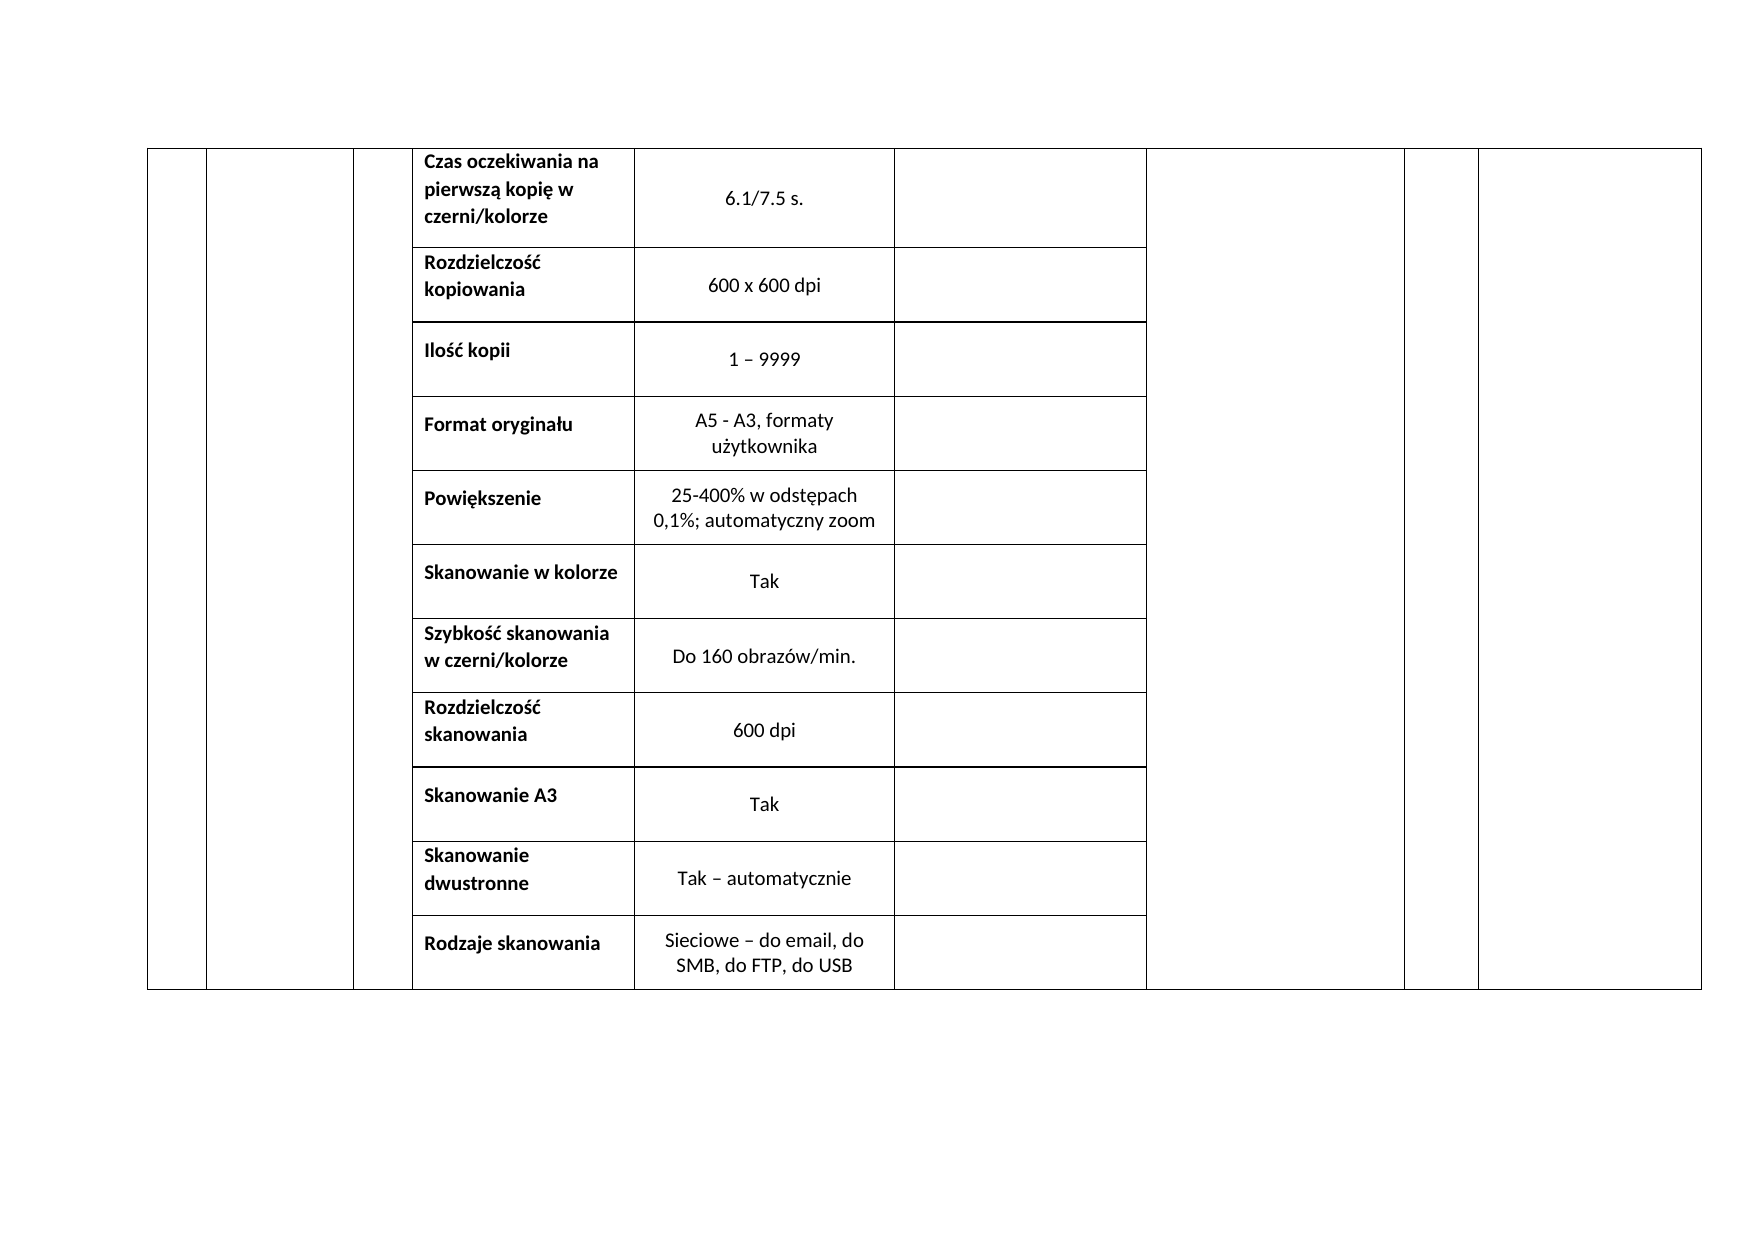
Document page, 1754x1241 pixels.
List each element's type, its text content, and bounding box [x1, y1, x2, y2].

table_cell Skanowanie dwustronne [413, 842, 634, 915]
table_cell [895, 545, 1146, 618]
table_cell Powiększenie [413, 471, 634, 544]
table_cell 600 x 600 dpi [635, 248, 894, 321]
table_cell [895, 149, 1146, 247]
table_cell 25-400% w odstępach 0,1%; automatyczny zoom [635, 471, 894, 544]
table_cell Do 160 obrazów/min. [635, 619, 894, 692]
table_cell [895, 842, 1146, 915]
table_cell Tak [635, 545, 894, 618]
table_cell [895, 323, 1146, 396]
table_cell [895, 248, 1146, 321]
table_cell [895, 397, 1146, 470]
table_cell Rodzaje skanowania [413, 916, 634, 989]
table_cell 1 – 9999 [635, 323, 894, 396]
table_cell 6.1/7.5 s. [635, 149, 894, 247]
table_cell Skanowanie A3 [413, 768, 634, 841]
table_cell Format oryginału [413, 397, 634, 470]
table_cell Ilość kopii [413, 323, 634, 396]
table_cell Rozdzielczość kopiowania [413, 248, 634, 321]
table_cell Czas oczekiwania na pierwszą kopię w czerni/kolorze [413, 149, 634, 247]
table_cell 600 dpi [635, 693, 894, 766]
table_cell Sieciowe – do email, do SMB, do FTP, do USB [635, 916, 894, 989]
table_cell [895, 693, 1146, 766]
table_cell [895, 619, 1146, 692]
table_cell Skanowanie w kolorze [413, 545, 634, 618]
table_cell Tak [635, 768, 894, 841]
table_cell A5 - A3, formaty użytkownika [635, 397, 894, 470]
table_cell Rozdzielczość skanowania [413, 693, 634, 766]
table_cell [895, 768, 1146, 841]
table_cell [895, 471, 1146, 544]
table_cell Tak – automatycznie [635, 842, 894, 915]
table_cell [895, 916, 1146, 989]
table_cell Szybkość skanowania w czerni/kolorze [413, 619, 634, 692]
